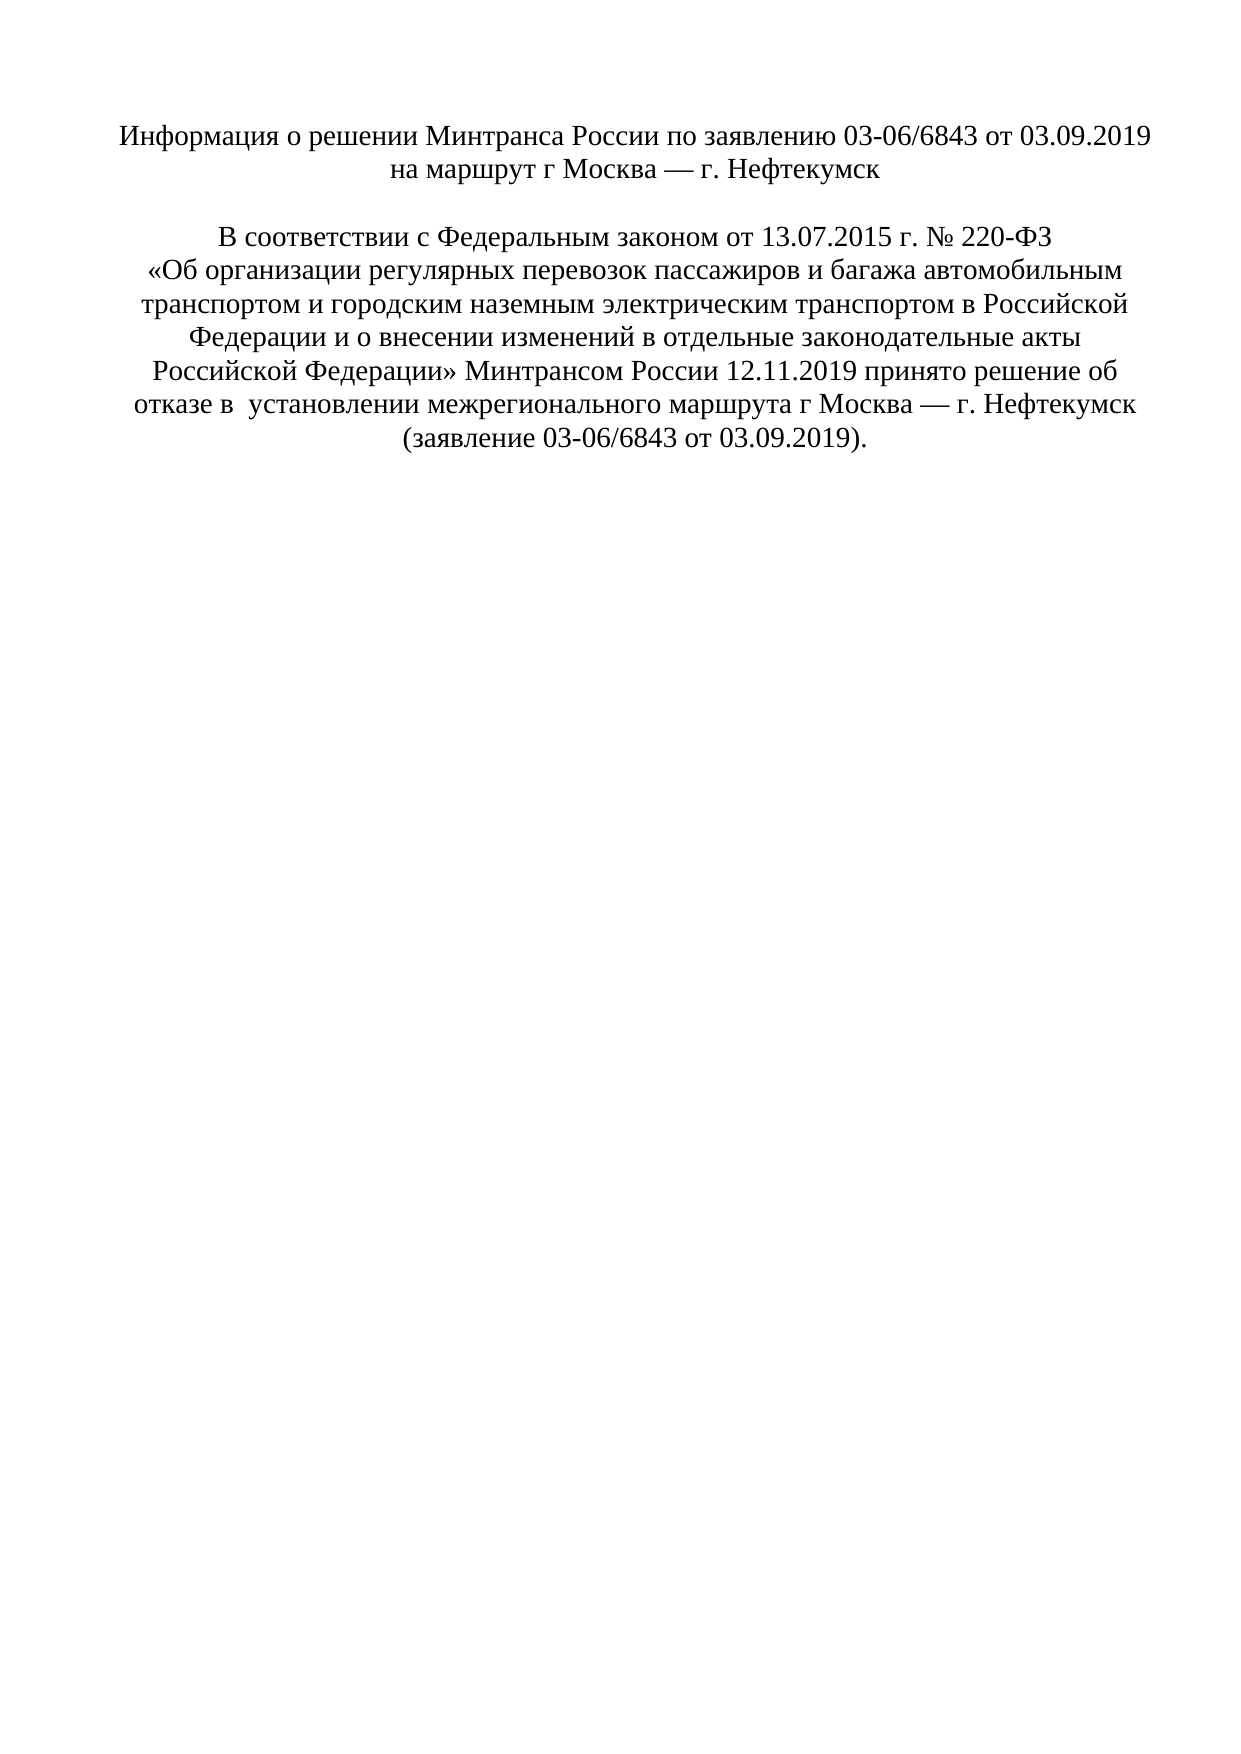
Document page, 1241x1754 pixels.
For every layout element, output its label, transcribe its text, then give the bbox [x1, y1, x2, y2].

text В соответствии с Федеральным законом от 13.07.2015 г. № 220-ФЗ «Об организации регулярных перевозок пассажиров и багажа автомобильным транспортом и городским наземным электрическим транспортом в Российской Федерации и о внесении изменений в отдельные законодательные акты Российской Федерации» Минтрансом России 12.11.2019 принято решение об отказе в установлении межрегионального маршрута г Москва — г. Нефтекумск (заявление 03-06/6843 от 03.09.2019). [118, 219, 1152, 453]
text Информация о решении Минтранса России по заявлению 03-06/6843 от 03.09.2019 на маршрут г Москва — г. Нефтекумск [118, 118, 1152, 185]
